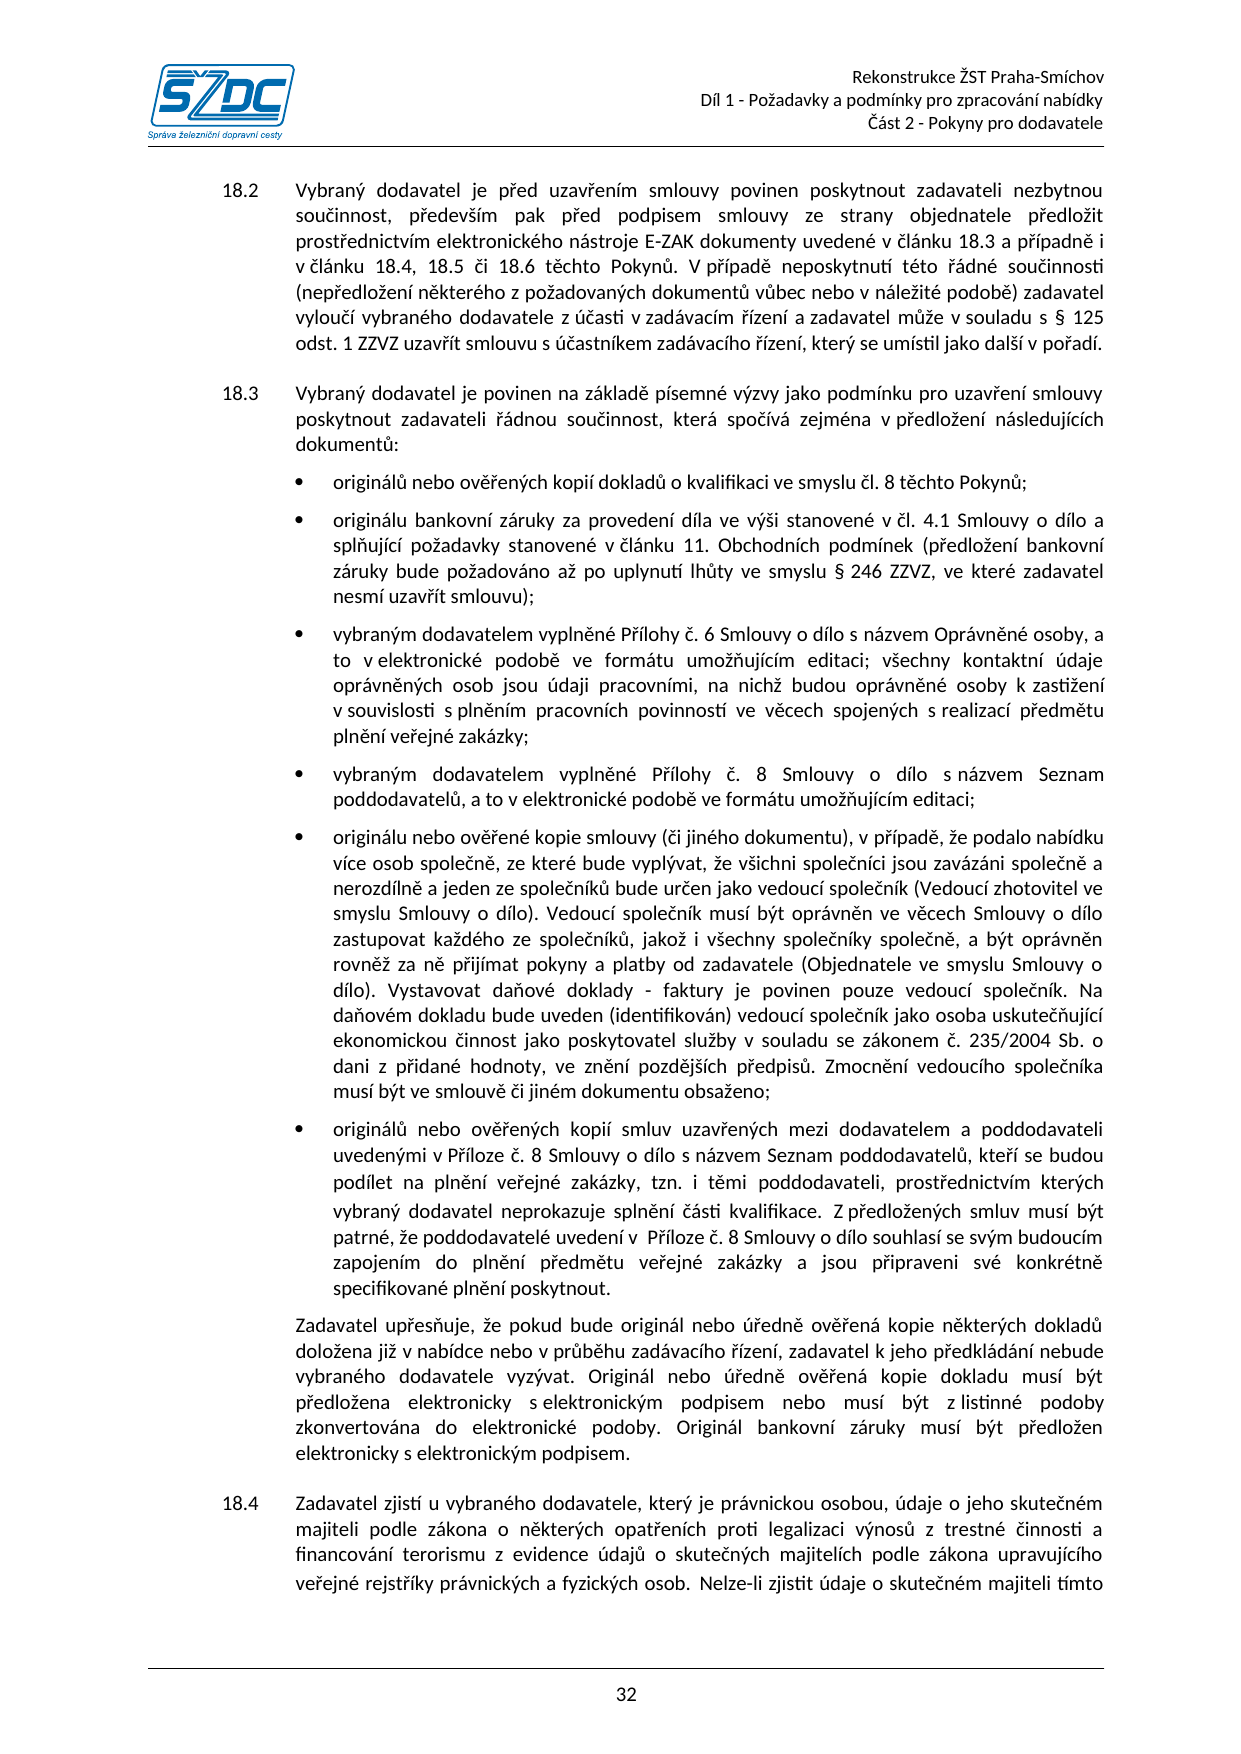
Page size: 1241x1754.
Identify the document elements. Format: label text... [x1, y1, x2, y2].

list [222, 1491, 1104, 1596]
text Zadavatel upřesňuje, že pokud bude originál nebo úředně ověřená kopie některých dokladů doložena již v nabídce nebo v průběhu zadávacího řízení, zadavatel k jeho předkládání nebude vybraného dodavatele vyzývat. Originál nebo úředně ověřená kopie dokladu musí být předložena elektronicky s elektronickým podpisem nebo musí být z listinné podoby zkonvertována do elektronické podoby. Originál bankovní záruky musí být předložen elektronicky s elektronickým podpisem. [295, 1313, 1104, 1465]
list originálu nebo ověřené kopie smlouvy (či jiného dokumentu), v případě, že podalo nabídku více osob společně, ze které bude vyplývat, že všichni společníci jsou zavázáni společně a nerozdílně a jeden ze společníků bude určen jako vedoucí společník (Vedoucí zhotovitel ve smyslu Smlouvy o dílo). Vedoucí společník musí být oprávněn ve věcech Smlouvy o dílo zastupovat každého ze společníků, jakož i všechny společníky společně, a být oprávněn rovněž za ně přijímat pokyny a platby od zadavatele (Objednatele ve smyslu Smlouvy o dílo). Vystavovat daňové doklady - faktury je povinen pouze vedoucí společník. Na daňovém dokladu bude uveden (identifikován) vedoucí společník jako osoba uskutečňující ekonomickou činnost jako poskytovatel služby v souladu se zákonem č. 235/2004 Sb. o dani z přidané hodnoty, ve znění pozdějších předpisů. Zmocnění vedoucího společníka musí být ve smlouvě či jiném dokumentu obsaženo; [295, 824, 1104, 1104]
list Vybraný dodavatel je povinen na základě písemné výzvy jako podmínku pro uzavření smlouvy poskytnout zadavateli řádnou součinnost, která spočívá zejména v předložení následujících dokumentů: [222, 381, 1104, 457]
list vybraným dodavatelem vyplněné Přílohy č. 8 Smlouvy o dílo s názvem Seznam poddodavatelů, a to v elektronické podobě ve formátu umožňujícím editaci; [295, 761, 1104, 812]
list originálů nebo ověřených kopií dokladů o kvalifikaci ve smyslu čl. 8 těchto Pokynů; [295, 469, 1104, 495]
list originálu bankovní záruky za provedení díla ve výši stanovené v čl. 4.1 Smlouvy o dílo a splňující požadavky stanovené v článku 11. Obchodních podmínek (předložení bankovní záruky bude požadováno až po uplynutí lhůty ve smyslu § 246 ZZVZ, ve které zadavatel nesmí uzavřít smlouvu); [295, 507, 1104, 609]
list vybraným dodavatelem vyplněné Přílohy č. 6 Smlouvy o dílo s názvem Oprávněné osoby, a to v elektronické podobě ve formátu umožňujícím editaci; všechny kontaktní údaje oprávněných osob jsou údaji pracovními, na nichž budou oprávněné osoby k zastižení v souvislosti s plněním pracovních povinností ve věcech spojených s realizací předmětu plnění veřejné zakázky; [295, 621, 1104, 748]
list originálů nebo ověřených kopií smluv uzavřených mezi dodavatelem a poddodavateli uvedenými v Příloze č. 8 Smlouvy o dílo s názvem Seznam poddodavatelů, kteří se budou podílet na plnění veřejné zakázky, tzn. i těmi poddodavateli, prostřednictvím kterých vybraný dodavatel neprokazuje splnění části kvalifikace. Z předložených smluv musí být patrné, že poddodavatelé uvedení v Příloze č. 8 Smlouvy o dílo souhlasí se svým budoucím zapojením do plnění předmětu veřejné zakázky a jsou připraveni své konkrétně specifikované plnění poskytnout. [295, 1116, 1104, 1300]
list Vybraný dodavatel je před uzavřením smlouvy povinen poskytnout zadavateli nezbytnou součinnost, především pak před podpisem smlouvy ze strany objednatele předložit prostřednictvím elektronického nástroje E-ZAK dokumenty uvedené v článku 18.3 a případně i v článku 18.4, 18.5 či 18.6 těchto Pokynů. V případě neposkytnutí této řádné součinnosti (nepředložení některého z požadovaných dokumentů vůbec nebo v náležité podobě) zadavatel vyloučí vybraného dodavatele z účasti v zadávacím řízení a zadavatel může v souladu s § 125 odst. 1 ZZVZ uzavřít smlouvu s účastníkem zadávacího řízení, který se umístil jako další v pořadí. [222, 177, 1104, 355]
